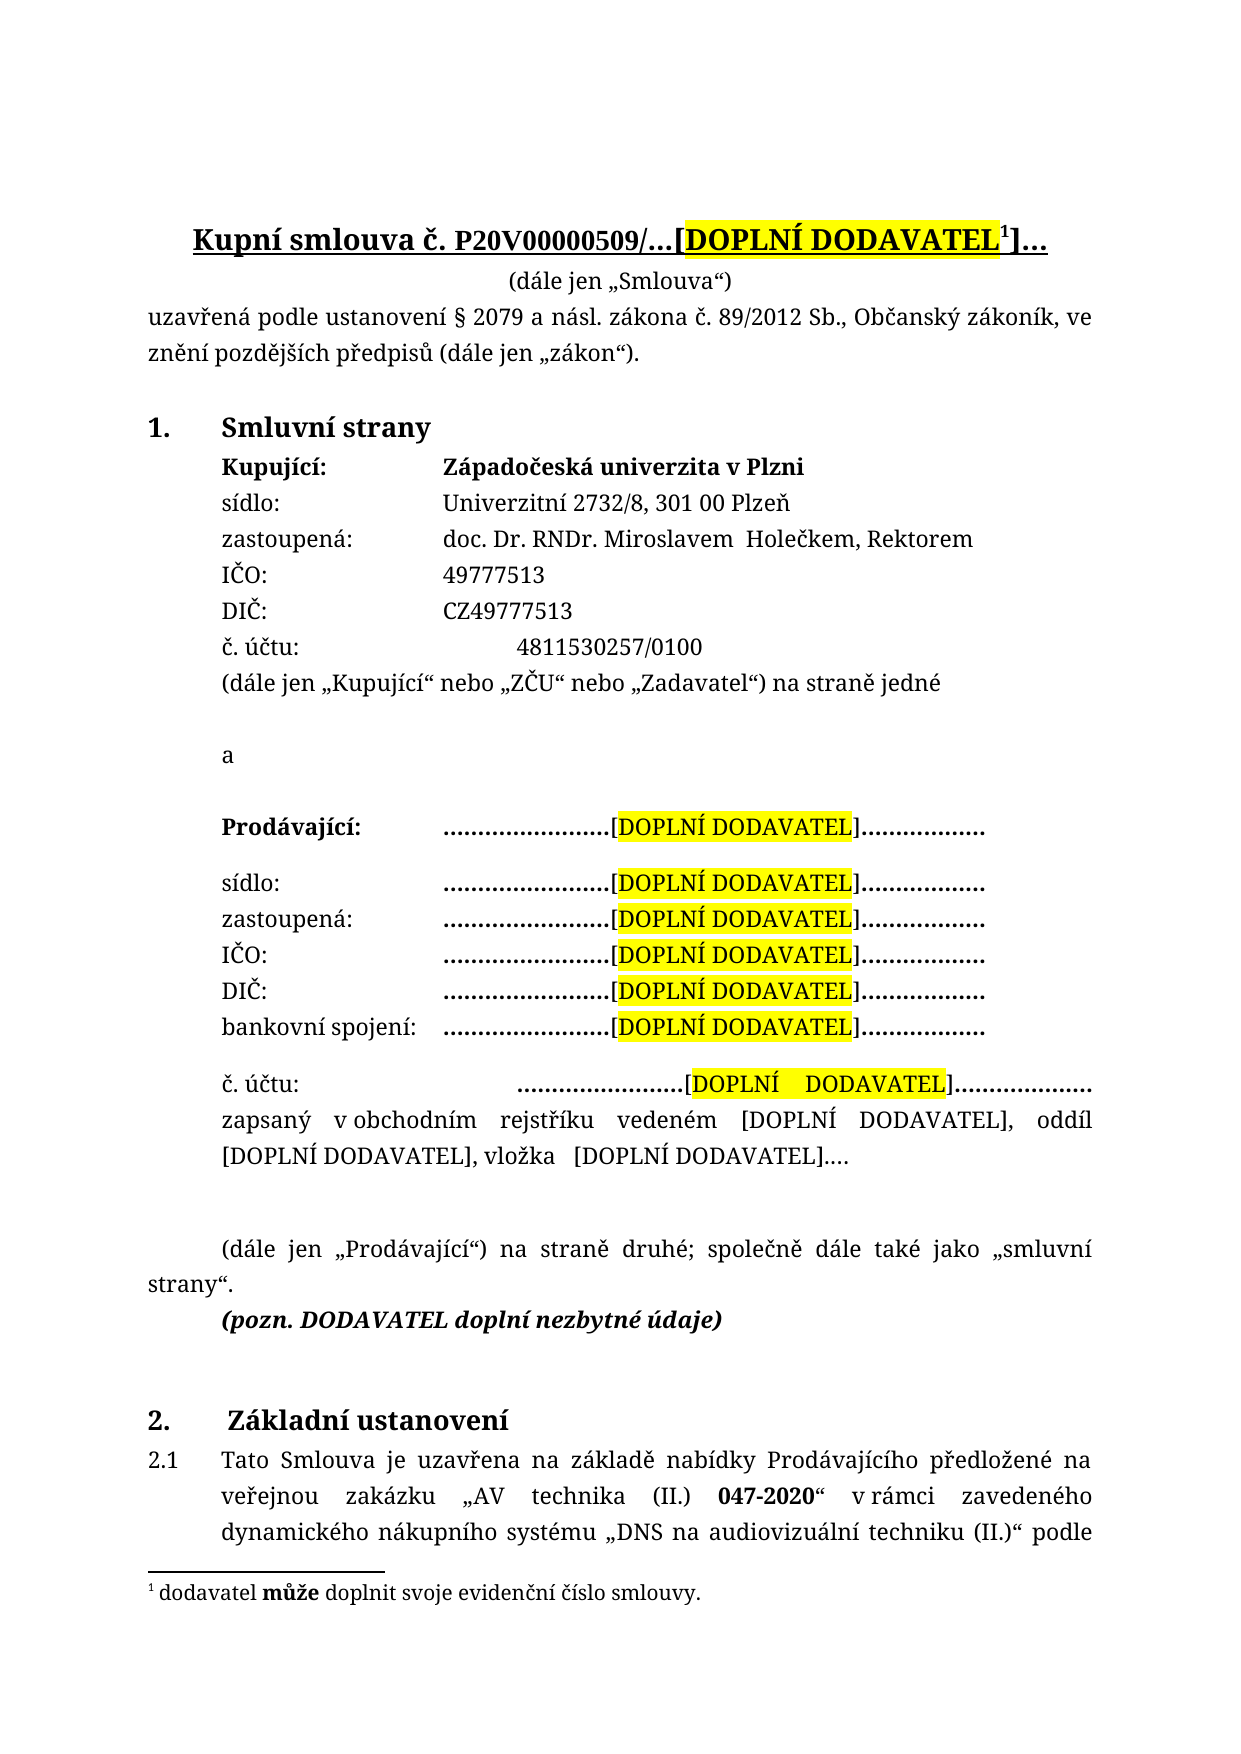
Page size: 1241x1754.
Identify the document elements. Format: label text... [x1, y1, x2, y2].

text 1. Smluvní strany [148, 409, 1093, 446]
text IČO: 49777513 [221, 559, 1093, 590]
text Kupující: Západočeská univerzita v Plzni [221, 451, 1093, 482]
text DIČ: ……………………[DOPLNÍ DODAVATEL]……………… [852, 975, 1093, 1006]
text (pozn. DODAVATEL doplní nezbytné údaje) [148, 1304, 1093, 1336]
text (dále jen „Prodávající“) na straně druhé; společně dále také jako „smluvní strany“. [148, 1232, 1093, 1300]
text IČO: ……………………[DOPLNÍ DODAVATEL]……………… [221, 939, 618, 971]
text uzavřená podle ustanovení § 2079 a násl. zákona č. 89/2012 Sb., Občanský zákoník, ve znění pozdějších předpisů (dále jen „zákon“). [148, 301, 1093, 368]
text zastoupená: ……………………[DOPLNÍ DODAVATEL]……………… [852, 903, 1093, 934]
text sídlo: Univerzitní 2732/8, 301 00 Plzeň [221, 487, 1093, 518]
text Kupní smlouva č. P20V00000509/...[DOPLNÍ DODAVATEL]… [148, 219, 1093, 259]
text DIČ: ……………………[DOPLNÍ DODAVATEL]……………… [221, 975, 618, 1006]
text zastoupená: ……………………[DOPLNÍ DODAVATEL]……………… [221, 903, 618, 934]
text č. účtu: 4811530257/0100 [221, 631, 1093, 662]
text (dále jen „Kupující“ nebo „ZČU“ nebo „Zadavatel“) na straně jedné [221, 667, 1093, 698]
text bankovní spojení: ……………………[DOPLNÍ DODAVATEL]……………… [852, 1011, 1093, 1042]
text 2. Základní ustanovení [148, 1401, 1093, 1438]
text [148, 1444, 1093, 1547]
text a [221, 739, 1093, 770]
text zastoupená: doc. Dr. RNDr. Miroslavem Holečkem, Rektorem [221, 523, 1093, 554]
text DIČ: CZ49777513 [221, 595, 1093, 626]
text Prodávající: ……………………[DOPLNÍ DODAVATEL]……………… [148, 811, 618, 842]
text sídlo: ……………………[DOPLNÍ DODAVATEL]……………… [221, 867, 1093, 899]
text č. účtu: ……………………[DOPLNÍ DODAVATEL]……………..… zapsaný v obchodním rejstříku vedeném [DOPLNÍ DODAVATEL], oddíl [DOPLNÍ DODAVATEL], vložka [DOPLNÍ DODAVATEL].… [221, 1068, 1093, 1171]
text Prodávající: ……………………[DOPLNÍ DODAVATEL]……………… [852, 811, 1093, 842]
text IČO: ……………………[DOPLNÍ DODAVATEL]……………… [852, 939, 1093, 971]
text (dále jen „Smlouva“) [148, 265, 1093, 296]
text bankovní spojení: ……………………[DOPLNÍ DODAVATEL]……………… [148, 1011, 618, 1042]
